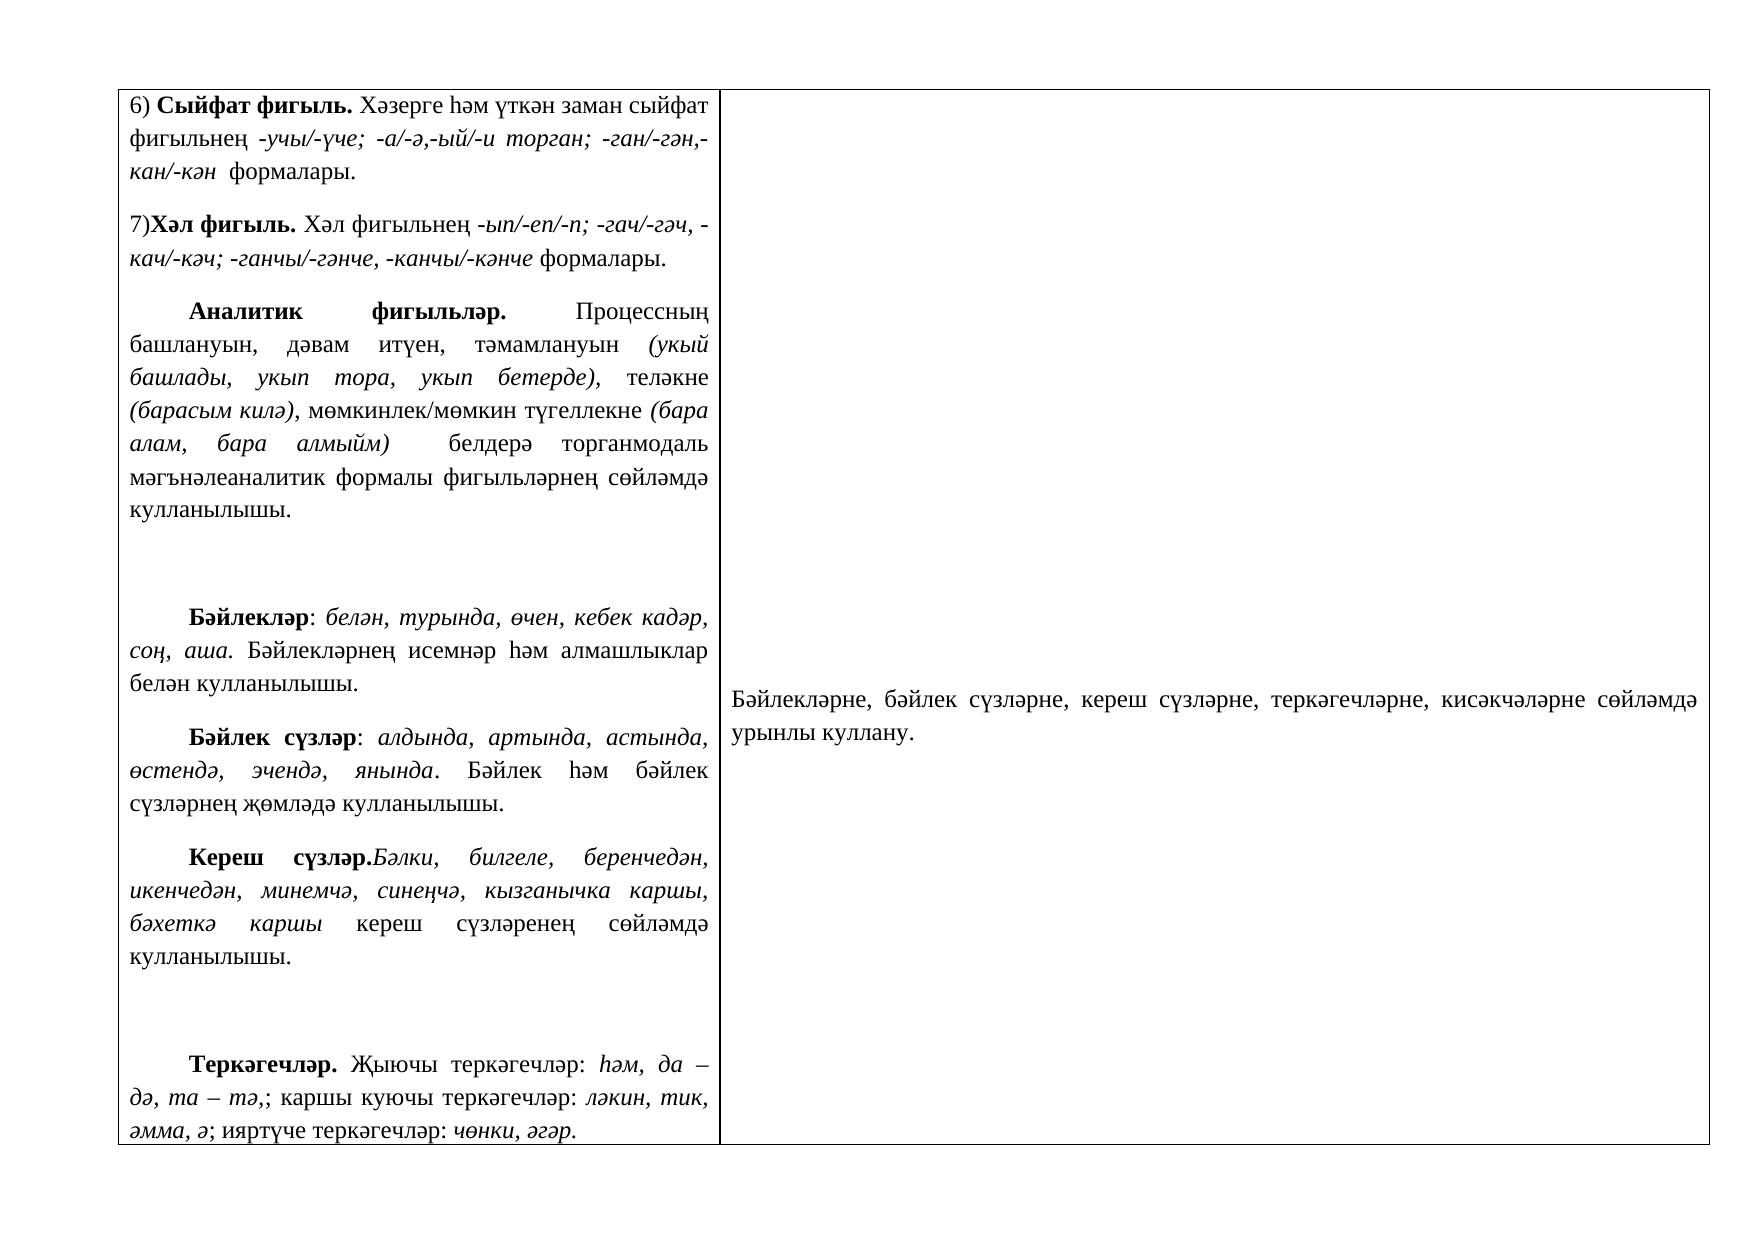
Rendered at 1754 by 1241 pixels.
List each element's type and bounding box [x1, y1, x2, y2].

table_cell [119, 90, 719, 1144]
table_cell [721, 90, 1709, 1144]
